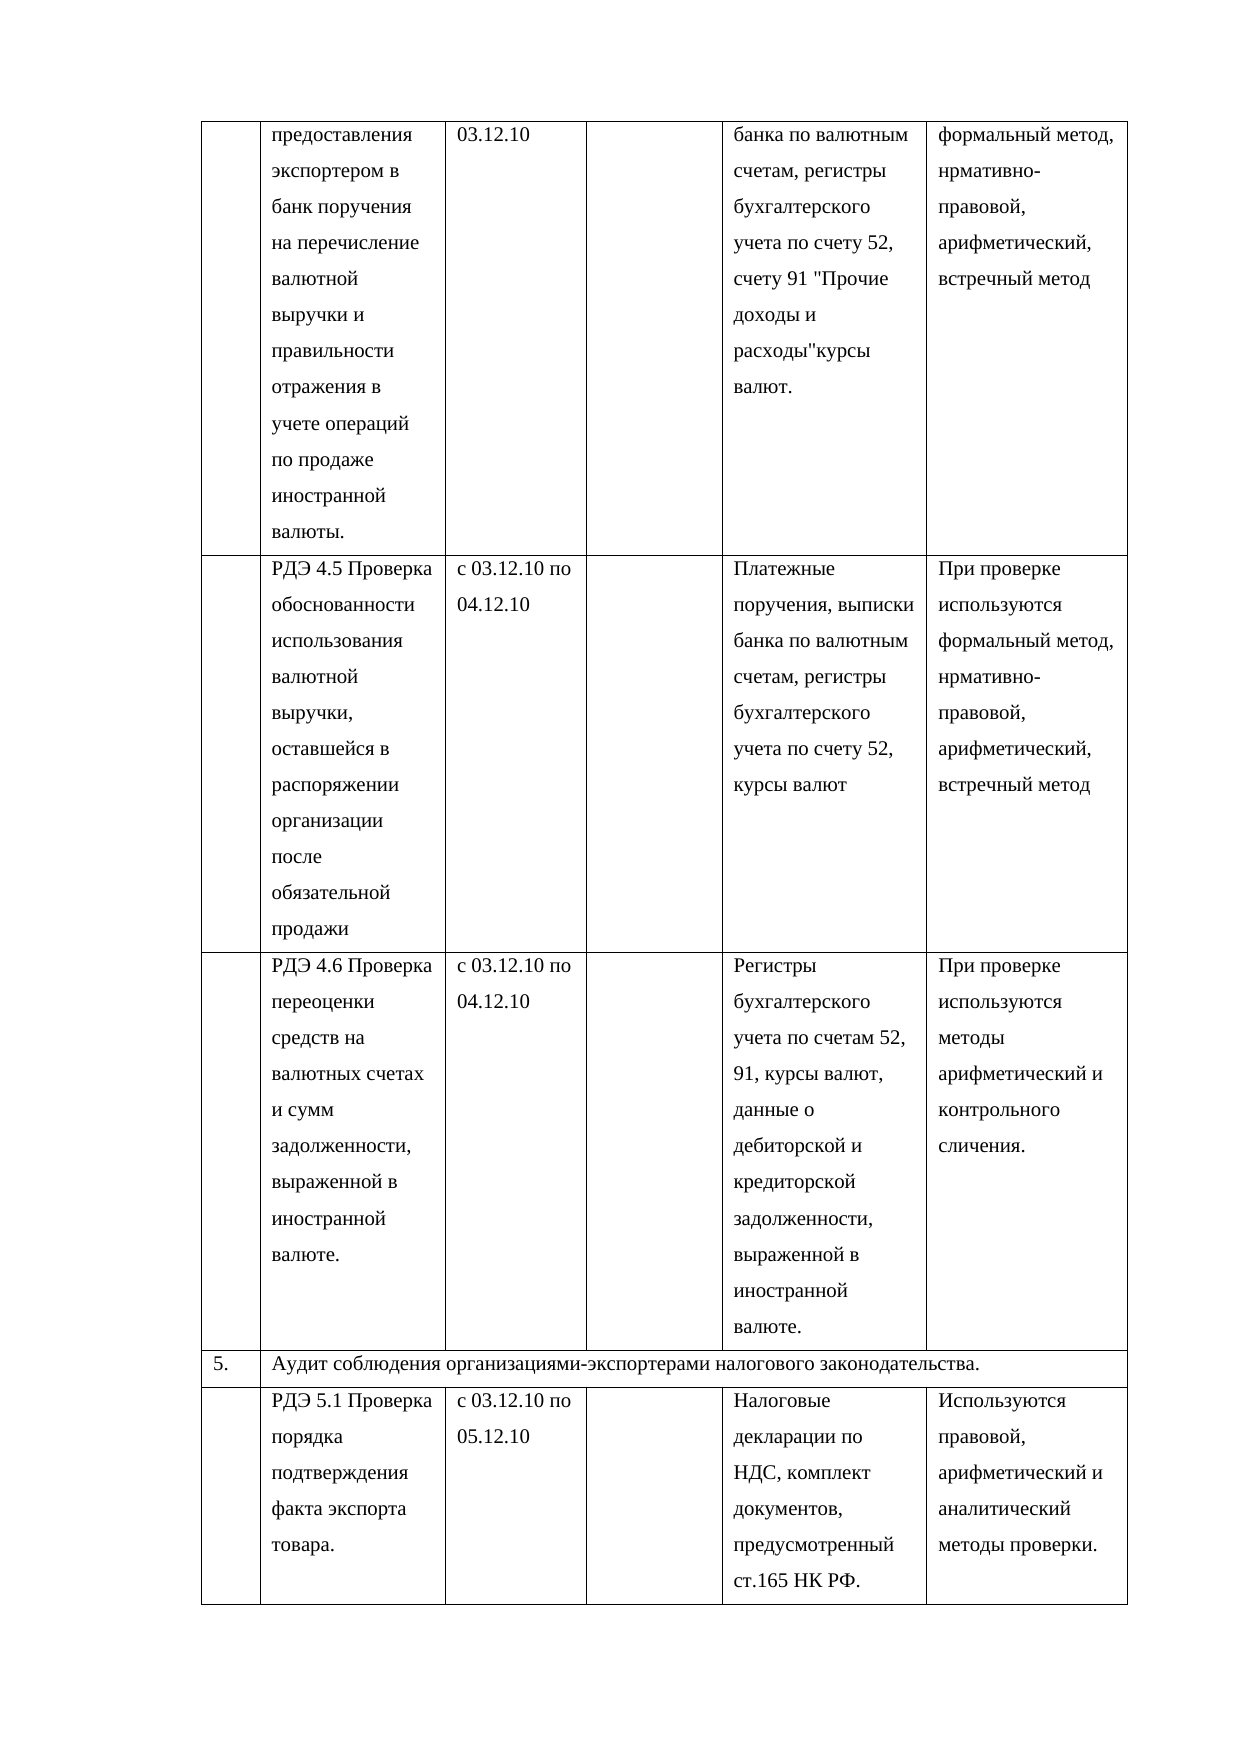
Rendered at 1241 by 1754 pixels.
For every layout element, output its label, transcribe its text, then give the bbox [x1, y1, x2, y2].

table_cell [587, 556, 722, 952]
table_cell Используются правовой, арифметический и аналитический методы проверки. [927, 1388, 1127, 1604]
table_cell РДЭ 5.1 Проверка порядка подтверждения факта экспорта товара. [261, 1388, 445, 1604]
table_cell [587, 1388, 722, 1604]
table_cell [587, 953, 722, 1349]
table_cell РДЭ 4.6 Проверка переоценки средств на валютных счетах и сумм задолженности, выраженной в иностранной валюте. [261, 953, 445, 1349]
table_cell с 03.12.10 по 04.12.10 [446, 953, 586, 1349]
table_cell Аудит соблюдения организациями-экспортерами налогового законодательства. [261, 1351, 1127, 1387]
table_cell Налоговые декларации по НДС, комплект документов, предусмотренный ст.165 НК РФ. [723, 1388, 926, 1604]
table_cell [202, 953, 260, 1349]
table_cell [202, 122, 260, 554]
table_cell с 03.12.10 по 05.12.10 [446, 1388, 586, 1604]
table_cell При проверке используются методы арифметический и контрольного сличения. [927, 953, 1127, 1349]
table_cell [446, 122, 586, 554]
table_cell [927, 122, 1127, 554]
table_cell [202, 1388, 260, 1604]
table_cell [202, 556, 260, 952]
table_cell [723, 122, 926, 554]
table_cell Регистры бухгалтерского учета по счетам 52, 91, курсы валют, данные о дебиторской и кредиторской задолженности, выраженной в иностранной валюте. [723, 953, 926, 1349]
table_cell Платежные поручения, выписки банка по валютным счетам, регистры бухгалтерского учета по счету 52, курсы валют [723, 556, 926, 952]
table_cell РДЭ 4.5 Проверка обоснованности использования валютной выручки, оставшейся в распоряжении организации после обязательной продажи [261, 556, 445, 952]
table_cell 5. [202, 1351, 260, 1387]
table_cell с 03.12.10 по 04.12.10 [446, 556, 586, 952]
table_cell При проверке используются формальный метод, нрмативно-правовой, арифметический, встречный метод [927, 556, 1127, 952]
table_cell [587, 122, 722, 554]
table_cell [261, 122, 445, 554]
